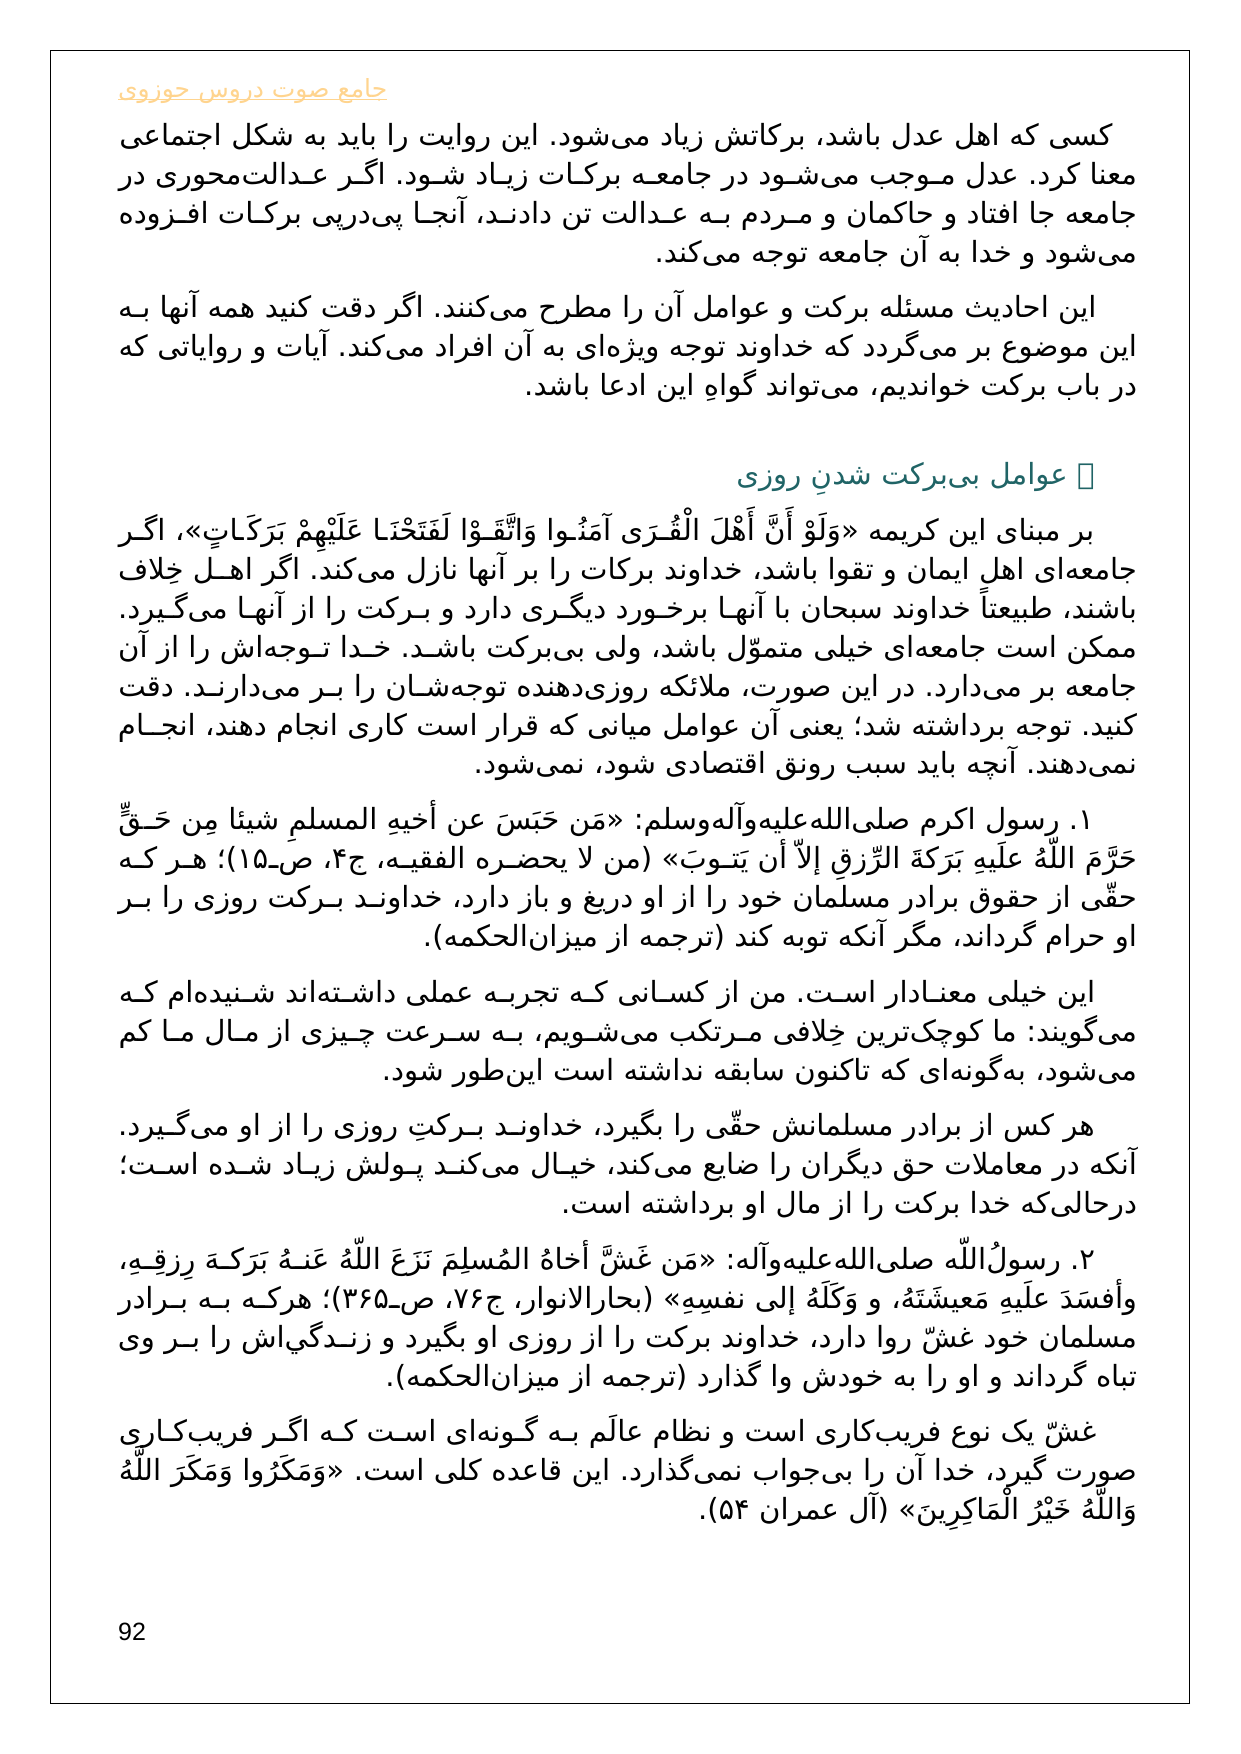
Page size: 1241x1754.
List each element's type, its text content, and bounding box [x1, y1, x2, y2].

text ۱. رسول اکرم صلی‌الله‌علیه‌وآله‌وسلم: «مَن حَبَسَ عن أخيهِ المسلمِ شيئا مِن حَقٍّ حَرَّمَ اللّهُ علَيهِ بَرَكةَ الرِّزقِ إلاّ أن يَتوبَ» (من لا يحضره الفقيه، ج۴، ص۱۵)؛ هر كه حقّى از حقوق برادر مسلمان خود را از او دريغ و باز دارد، خداوند بركت روزى را بر او حرام گرداند، مگر آنكه توبه كند (ترجمه از میزان‌الحکمه). [118, 802, 1137, 953]
text این خیلی معنادار است. من از کسانی که تجربه عملی داشته‌اند شنیده‌ام که می‌گویند: ما کوچک‌ترین خِلافی مرتکب می‌شویم، به سرعت چیزی از مال ما کم می‌شود، به‌گونه‌ای که تاکنون سابقه نداشته است این‌طور شود. [118, 975, 1137, 1087]
text بر مبنای این کریمه «وَلَوْ أَنَّ أَهْلَ الْقُرَى آمَنُوا وَاتَّقَوْا لَفَتَحْنَا عَلَيْهِمْ بَرَكَاتٍ»، اگر جامعه‌ای اهل ایمان و تقوا باشد، خداوند برکات را بر آنها نازل می‌کند. اگر اهل خِلاف باشند، طبیعتاً خداوند سبحان با آنها برخورد دیگری دارد و برکت را از آنها می‌گیرد. ممکن است جامعه‌ای خیلی متموّل باشد، ولی بی‌برکت باشد. خدا توجه‌اش را از آن جامعه بر می‌دارد. در این صورت، ملائکه روزی‌دهنده توجه‌شان را بر می‌دارند. دقت کنید. توجه برداشته شد؛ یعنی آن عوامل میانی که قرار است کاری انجام دهند، انجام نمی‌دهند. آنچه باید سبب رونق اقتصادی شود، نمی‌شود. [118, 513, 1137, 781]
text 🔵 عوامل بی‌برکت شدنِ روزی [118, 457, 1119, 491]
text این احادیث مسئله برکت و عوامل آن را مطرح می‌کنند. اگر دقت کنید همه آنها به این موضوع بر می‌گردد که خداوند توجه ویژه‌ای به آن افراد می‌کند. آیات و روایاتی که در باب برکت خواندیم، می‌تواند گواهِ این ادعا باشد. [118, 291, 1137, 402]
text ۲. رسولُ‌اللّه صلى‌الله‌عليه‌وآله: «مَن غَشَّ أخاهُ المُسلِمَ نَزَعَ اللّهُ عَنهُ بَرَكهَ رِزقِهِ، وأفسَدَ علَيهِ مَعيشَتَهُ، و وَكَلَهُ إلى نفسِهِ» (بحارالانوار، ج۷۶، ص۳۶۵)؛ هركه به برادر مسلمان خود غشّ روا دارد، خداوند بركت را از روزى او بگيرد و زندگي‌اش را بر وى تباه گرداند و او را به خودش وا گذارد (ترجمه از میزان‌الحکمه). [118, 1242, 1137, 1393]
text هر کس از برادر مسلمانش حقّی را بگیرد، خداوند برکتِ روزی را از او می‌گیرد. آنکه در معاملات حق دیگران را ضایع می‌کند، خیال می‌کند پولش زیاد شده است؛ درحالی‌که خدا برکت را از مال او برداشته است. [118, 1108, 1137, 1220]
text غشّ یک نوع فریب‌کاری است و نظام عالَم به گونه‌ای است که اگر فریب‌کاری صورت گیرد، خدا آن را بی‌جواب نمی‌گذارد. این قاعده کلی است. «وَمَكَرُوا وَمَكَرَ اللَّهُ وَاللَّهُ خَيْرُ الْمَاكِرِينَ» (آل عمران ۵۴). [118, 1414, 1137, 1526]
text کسی که اهل عدل باشد، برکاتش زیاد می‌شود. این روایت را باید به شکل اجتماعی معنا کرد. عدل موجب می‌شود در جامعه برکات زیاد شود. اگر عدالت‌محوری در جامعه جا افتاد و حاکمان و مردم به عدالت تن دادند، آنجا پی‌درپی برکات افزوده می‌شود و خدا به آن جامعه توجه می‌کند. [118, 118, 1137, 269]
